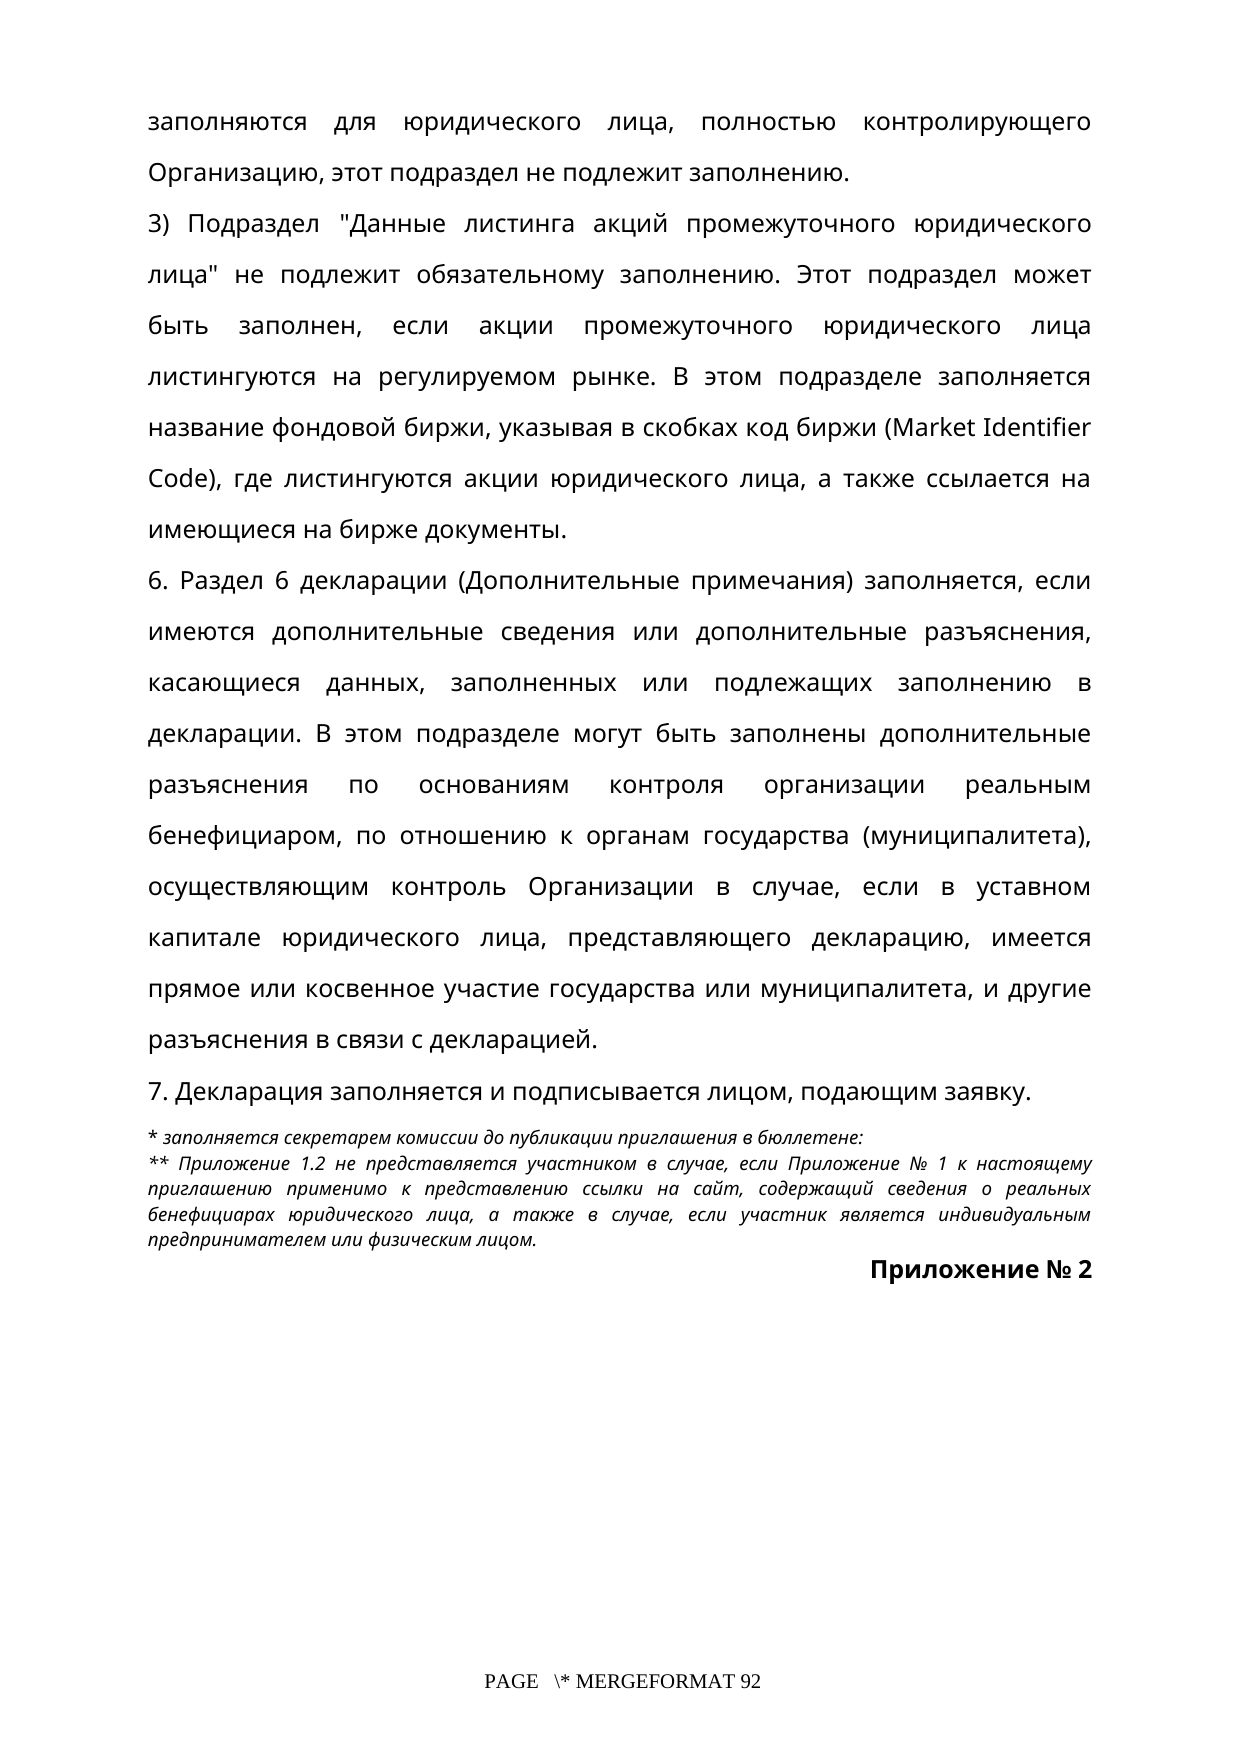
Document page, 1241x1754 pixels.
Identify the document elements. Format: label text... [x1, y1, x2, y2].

text 7. Декларация заполняется и подписывается лицом, подающим заявку. [148, 1073, 1092, 1107]
text * заполняется секретарем комиссии до публикации приглашения в бюллетене: [148, 1124, 1092, 1150]
text 3) Подраздел "Данные листинга акций промежуточного юридического лица" не подлежит обязательному заполнению. Этот подраздел может быть заполнен, если акции промежуточного юридического лица листингуются на регулируемом рынке. В этом подразделе заполняется название фондовой биржи, указывая в скобках код биржи (Market Identifier Code), где листингуются акции юридического лица, а также ссылается на имеющиеся на бирже документы. [148, 206, 1092, 546]
text ** Приложение 1.2 не представляется участником в случае, если Приложение № 1 к настоящему приглашению применимо к представлению ссылки на сайт, содержащий сведения о реальных бенефициарах юридического лица, а также в случае, если участник является индивидуальным предпринимателем или физическим лицом. [148, 1150, 1092, 1252]
text 6. Раздел 6 декларации (Дополнительные примечания) заполняется, если имеются дополнительные сведения или дополнительные разъяснения, касающиеся данных, заполненных или подлежащих заполнению в декларации. В этом подразделе могут быть заполнены дополнительные разъяснения по основаниям контроля организации реальным бенефициаром, по отношению к органам государства (муниципалитета), осуществляющим контроль Организации в случае, если в уставном капитале юридического лица, представляющего декларацию, имеется прямое или косвенное участие государства или муниципалитета, и другие разъяснения в связи с декларацией. [148, 563, 1092, 1056]
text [148, 103, 1092, 188]
text Приложение № 2 [148, 1252, 1092, 1286]
